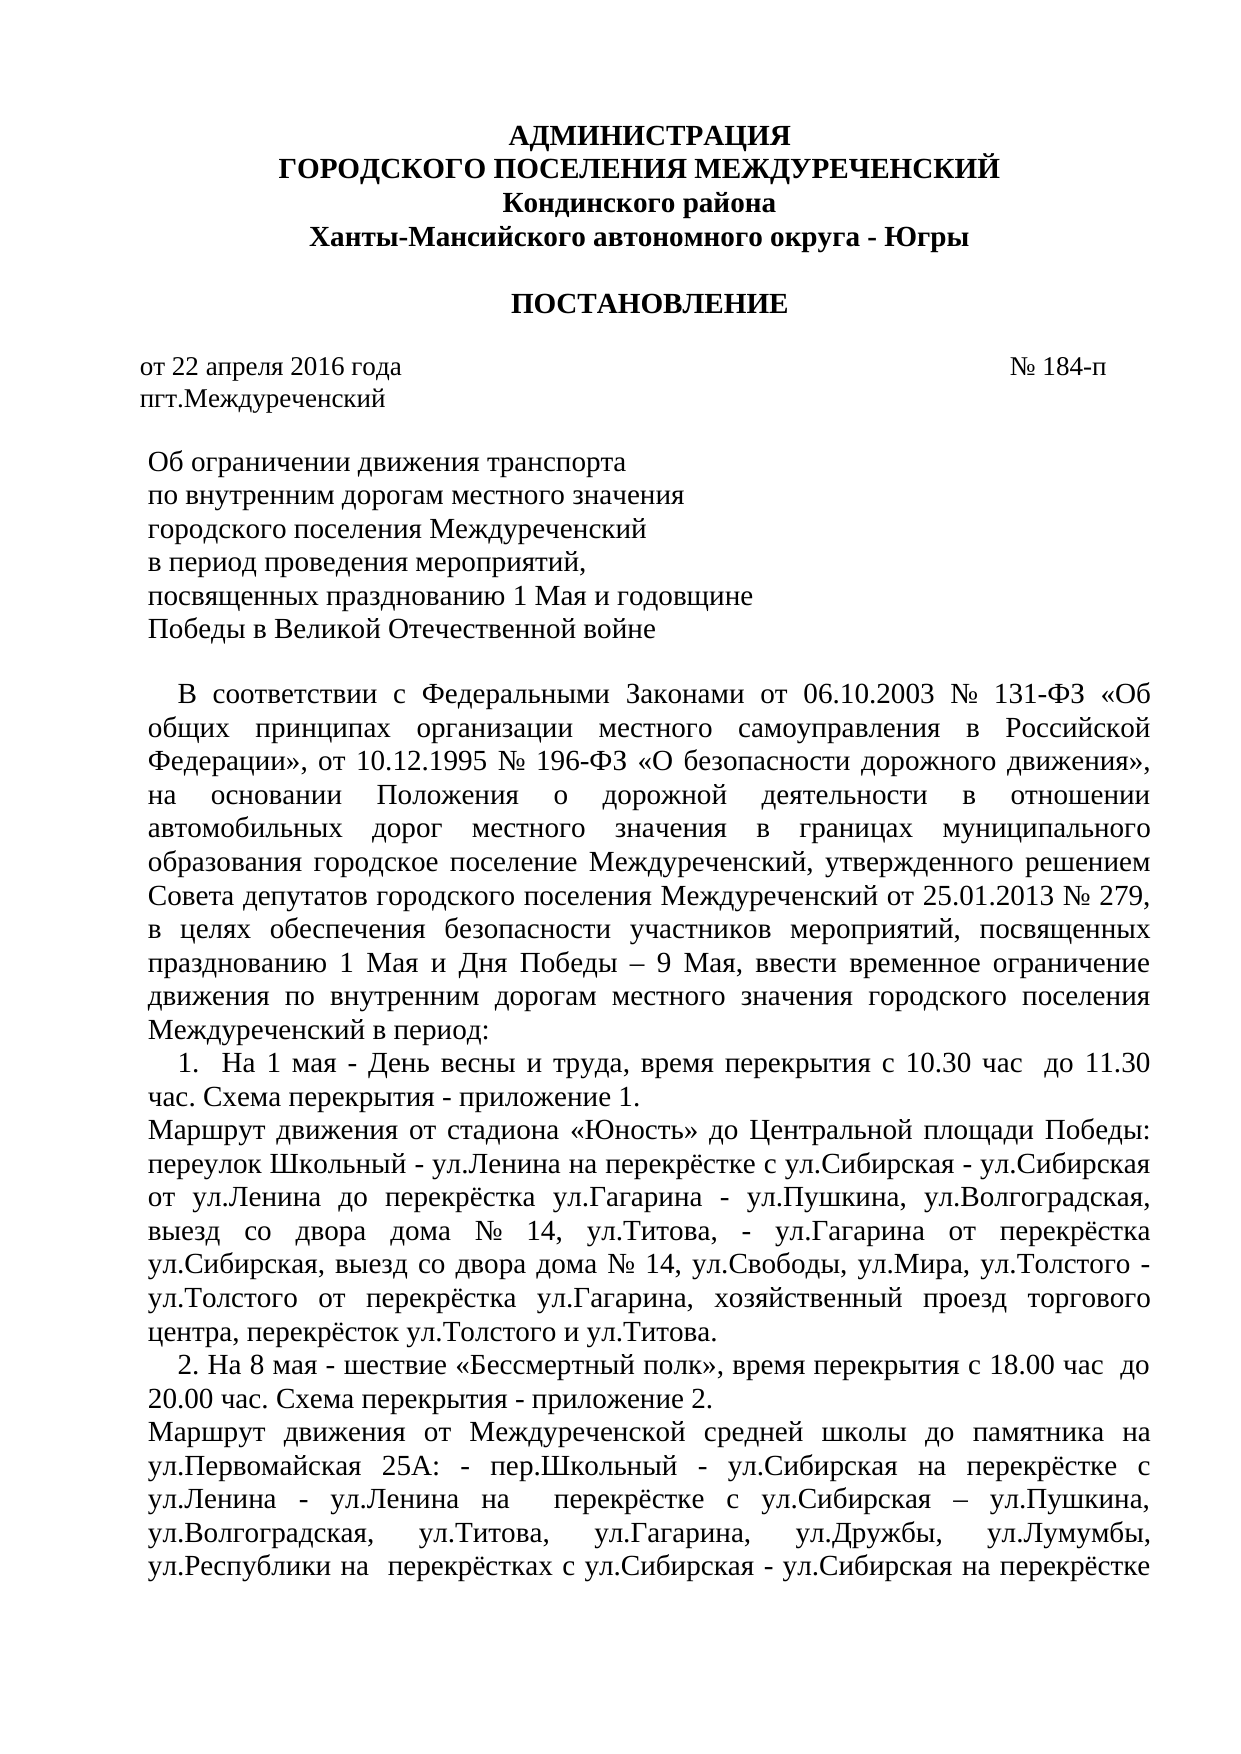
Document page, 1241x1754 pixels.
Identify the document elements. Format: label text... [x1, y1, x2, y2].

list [148, 1414, 1152, 1582]
list Маршрут движения от стадиона «Юность» до Центральной площади Победы: переулок Школьный - ул.Ленина на перекрёстке с ул.Сибирская - ул.Сибирская от ул.Ленина до перекрёстка ул.Гагарина - ул.Пушкина, ул.Волгоградская, выезд со двора дома № 14, ул.Титова, - ул.Гагарина от перекрёстка ул.Сибирская, выезд со двора дома № 14, ул.Свободы, ул.Мира, ул.Толстого - ул.Толстого от перекрёстка ул.Гагарина, хозяйственный проезд торгового центра, перекрёсток ул.Толстого и ул.Титова. [148, 1112, 1152, 1347]
text ПОСТАНОВЛЕНИЕ [148, 286, 1152, 319]
list На 1 мая - День весны и труда, время перекрытия с 10.30 час до 11.30 час. Схема перекрытия - приложение 1. [148, 1045, 1152, 1112]
text ГОРОДСКОГО ПОСЕЛЕНИЯ МЕЖДУРЕЧЕНСКИЙ [148, 152, 1131, 185]
text по внутренним дорогам местного значения [148, 477, 1152, 511]
text Об ограничении движения транспорта [148, 444, 1152, 477]
list 2. На 8 мая - шествие «Бессмертный полк», время перекрытия с 18.00 час до 20.00 час. Схема перекрытия - приложение 2. [148, 1347, 1152, 1414]
text Победы в Великой Отечественной войне [148, 612, 1152, 645]
text городского поселения Междуреченский [148, 511, 1152, 544]
text Кондинского района [148, 185, 1131, 219]
text посвященных празднованию 1 Мая и годовщине [148, 578, 1152, 612]
text В соответствии с Федеральными Законами от 06.10.2003 № 131-ФЗ «Об общих принципах организации местного самоуправления в Российской Федерации», от 10.12.1995 № 196-ФЗ «О безопасности дорожного движения», на основании Положения о дорожной деятельности в отношении автомобильных дорог местного значения в границах муниципального образования городское поселение Междуреченский, утвержденного решением Совета депутатов городского поселения Междуреченский от 25.01.2013 № 279, в целях обеспечения безопасности участников мероприятий, посвященных празднованию 1 Мая и Дня Победы – 9 Мая, ввести временное ограничение движения по внутренним дорогам местного значения городского поселения Междуреченский в период: [148, 676, 1152, 1045]
text в период проведения мероприятий, [148, 544, 1152, 578]
text Ханты-Мансийского автономного округа - Югры [148, 219, 1131, 252]
text АДМИНИСТРАЦИЯ [148, 118, 1152, 152]
text пгт.Междуреченский [139, 382, 1152, 413]
text от 22 апреля 2016 года № 184-п [139, 351, 1152, 382]
